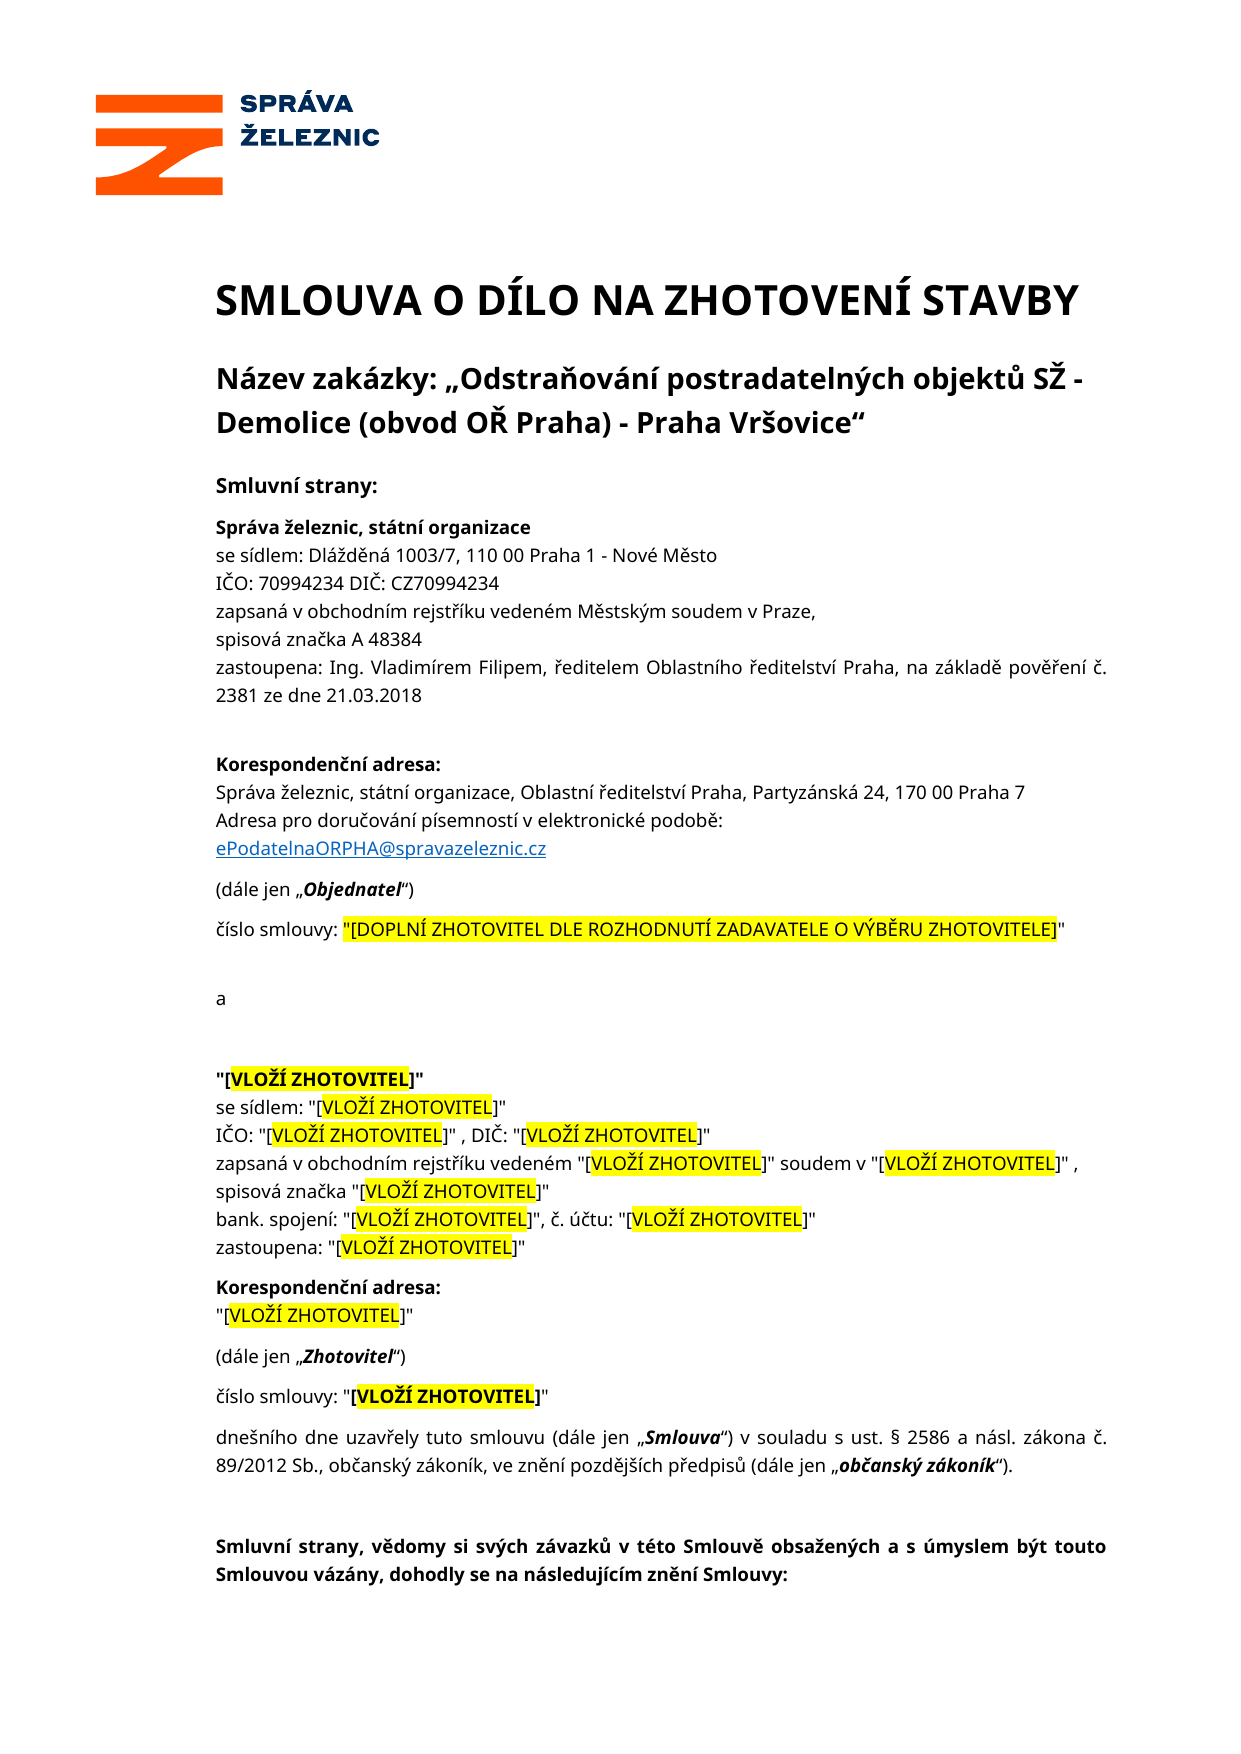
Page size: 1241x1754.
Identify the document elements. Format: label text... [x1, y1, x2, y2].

text Korespondenční adresa: [216, 1274, 1107, 1300]
text IČO: "[VLOŽÍ ZHOTOVITEL]" , DIČ: "[VLOŽÍ ZHOTOVITEL]" [697, 1122, 1107, 1147]
text číslo smlouvy: "[VLOŽÍ ZHOTOVITEL]" [534, 1384, 1107, 1409]
text zapsaná v obchodním rejstříku vedeném "[VLOŽÍ ZHOTOVITEL]" soudem v "[VLOŽÍ ZHOTOVITEL]" , [216, 1150, 591, 1176]
text Správa železnic, státní organizace, Oblastní ředitelství Praha, Partyzánská 24, 170 00 Praha 7 [216, 779, 1107, 805]
text zastoupena: "[VLOŽÍ ZHOTOVITEL]" [512, 1234, 1107, 1259]
text dnešního dne uzavřely tuto smlouvu (dále jen „Smlouva“) v souladu s ust. § 2586 a násl. zákona č. 89/2012 Sb., občanský zákoník, ve znění pozdějších předpisů (dále jen „občanský zákoník“). [216, 1424, 1107, 1478]
text zastoupena: Ing. Vladimírem Filipem, ředitelem Oblastního ředitelství Praha, na základě pověření č. 2381 ze dne 21.03.2018 [216, 655, 1107, 708]
text Správa železnic, státní organizace [216, 514, 1107, 540]
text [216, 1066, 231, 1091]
text Korespondenční adresa: [216, 751, 1107, 777]
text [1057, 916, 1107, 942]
text SMLOUVA O DÍLO NA ZHOTOVENÍ STAVBY [216, 271, 1107, 328]
text bank. spojení: "[VLOŽÍ ZHOTOVITEL]", č. účtu: "[VLOŽÍ ZHOTOVITEL]" [802, 1206, 1107, 1232]
text se sídlem: Dlážděná 1003/7, 110 00 Praha 1 - Nové Město [216, 543, 1107, 568]
text a [216, 985, 1107, 1010]
text zapsaná v obchodním rejstříku vedeném Městským soudem v Praze, [216, 599, 1107, 624]
text IČO: 70994234 DIČ: CZ70994234 [216, 571, 1107, 596]
text ePodatelnaORPHA@spravazeleznic.cz [216, 835, 1107, 861]
text Smluvní strany, vědomy si svých závazků v této Smlouvě obsažených a s úmyslem být touto Smlouvou vázány, dohodly se na následujícím znění Smlouvy: [216, 1533, 1107, 1587]
text Název zakázky: „Odstraňování postradatelných objektů SŽ - Demolice (obvod OŘ Praha) - Praha Vršovice“ [216, 358, 1107, 442]
text se sídlem: "[VLOŽÍ ZHOTOVITEL]" [492, 1094, 1107, 1119]
text Smluvní strany: [216, 471, 1107, 499]
text "[VLOŽÍ ZHOTOVITEL]" [409, 1066, 1107, 1091]
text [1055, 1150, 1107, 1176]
text číslo smlouvy: "[VLOŽÍ ZHOTOVITEL]" [216, 1384, 357, 1409]
text se sídlem: "[VLOŽÍ ZHOTOVITEL]" [216, 1094, 322, 1119]
text "[VLOŽÍ ZHOTOVITEL]" [399, 1303, 1107, 1328]
text Adresa pro doručování písemností v elektronické podobě: [216, 807, 1107, 833]
text (dále jen „Objednatel“) [216, 876, 1107, 901]
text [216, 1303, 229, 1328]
text spisová značka "[VLOŽÍ ZHOTOVITEL]" [536, 1178, 1107, 1203]
text spisová značka "[VLOŽÍ ZHOTOVITEL]" [216, 1178, 365, 1203]
text (dále jen „Zhotovitel“) [216, 1343, 1107, 1369]
text zastoupena: "[VLOŽÍ ZHOTOVITEL]" [216, 1234, 341, 1259]
text spisová značka A 48384 [216, 627, 1107, 652]
